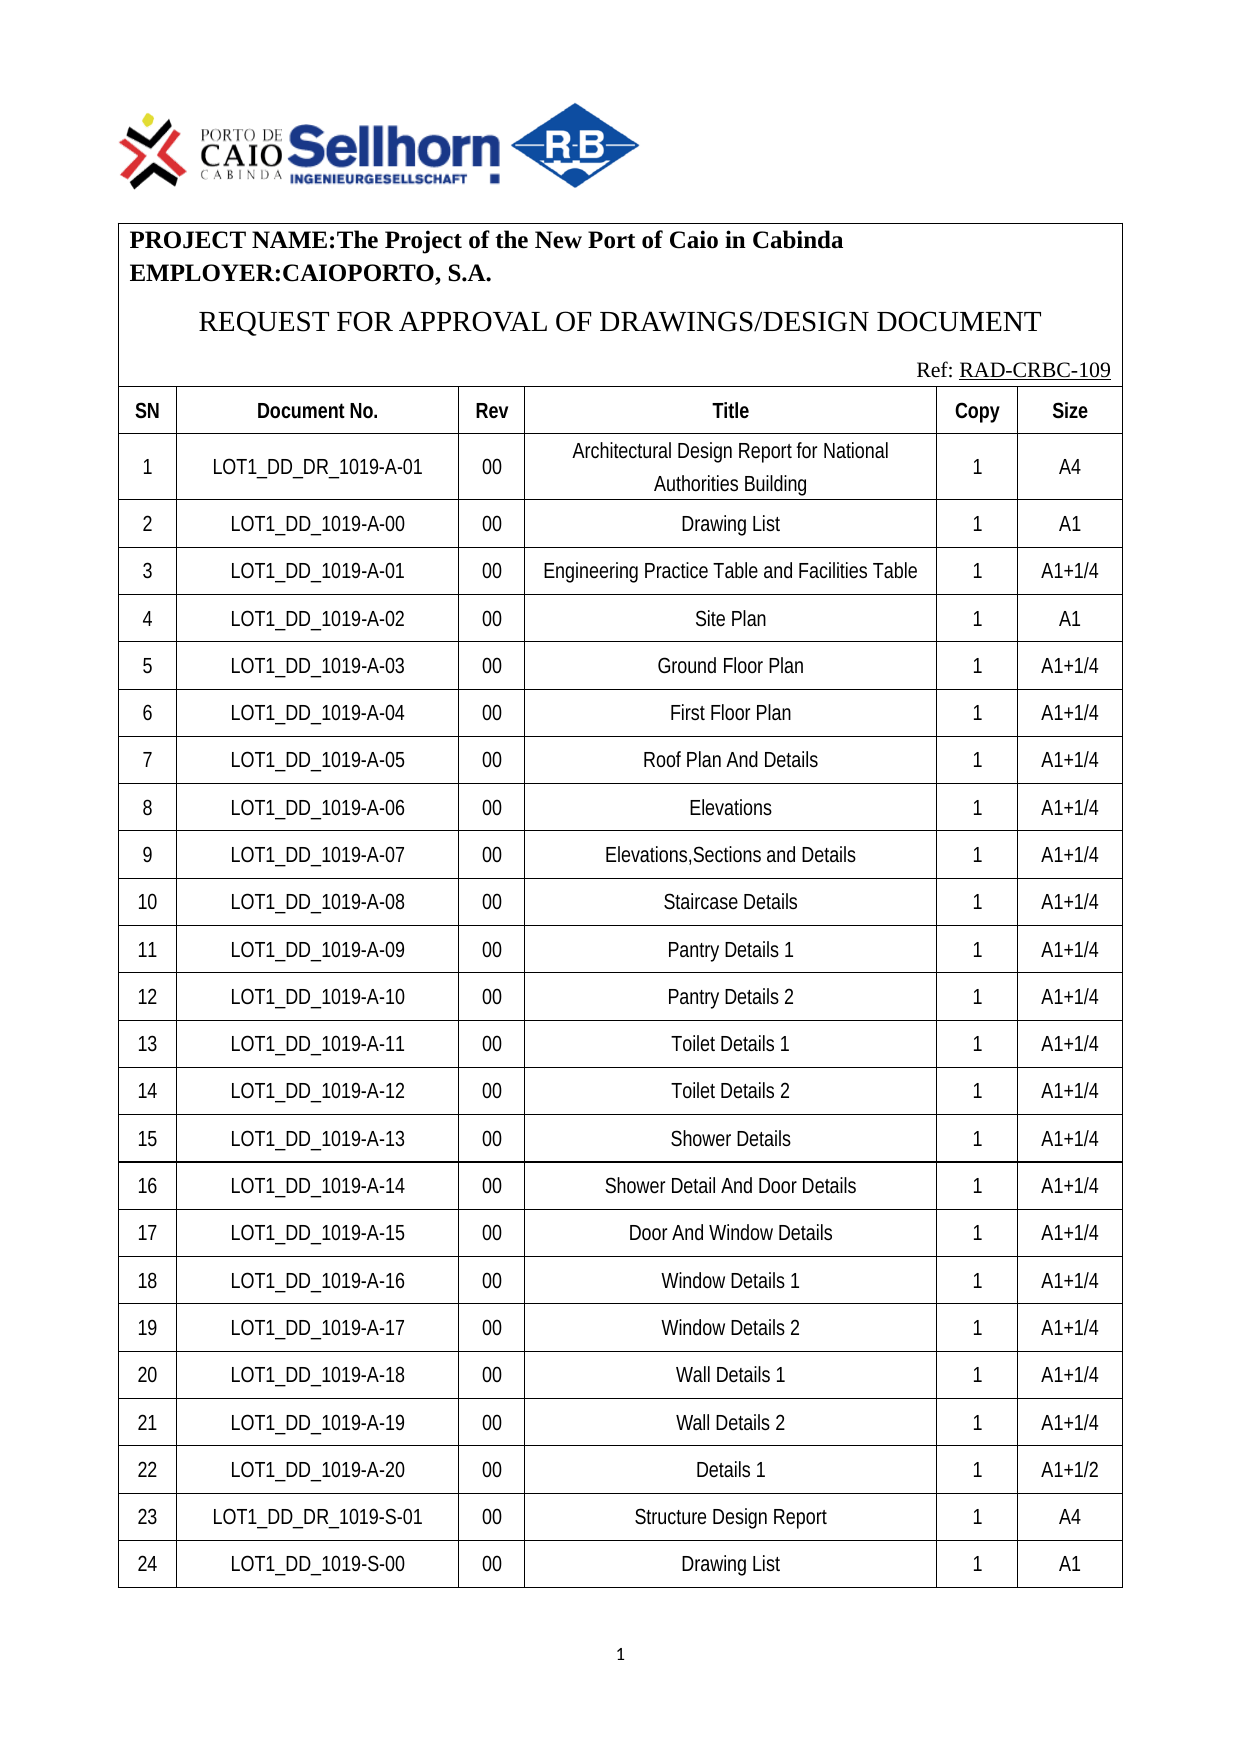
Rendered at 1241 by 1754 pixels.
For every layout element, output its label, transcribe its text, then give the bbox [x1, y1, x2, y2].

table_cell Wall Details 2 [525, 1399, 936, 1445]
table_cell 00 [459, 784, 524, 830]
table_cell LOT1_DD_1019-A-17 [177, 1304, 458, 1351]
table_cell 1 [937, 1494, 1017, 1540]
table_cell Rev [459, 387, 524, 433]
table_cell 00 [459, 879, 524, 925]
table_cell 1 [937, 784, 1017, 830]
table_cell A1+1/4 [1018, 973, 1122, 1019]
table_cell Shower Detail And Door Details [525, 1163, 936, 1209]
table_cell LOT1_DD_1019-A-18 [177, 1352, 458, 1398]
table_cell A1+1/4 [1018, 1115, 1122, 1161]
table_cell LOT1_DD_1019-A-09 [177, 926, 458, 972]
table_cell 00 [459, 973, 524, 1019]
table_cell 1 [119, 434, 176, 499]
table_cell 1 [937, 1399, 1017, 1445]
table_cell 00 [459, 690, 524, 736]
table_cell Architectural Design Report for National Authorities Building [525, 434, 936, 499]
table_cell 21 [119, 1399, 176, 1445]
table_cell 1 [937, 1541, 1017, 1587]
table_cell 2 [119, 500, 176, 547]
table_cell 00 [459, 642, 524, 688]
table_cell 6 [119, 690, 176, 736]
table_cell 00 [459, 1163, 524, 1209]
table_cell 1 [937, 1021, 1017, 1067]
table_cell 9 [119, 831, 176, 878]
table_cell Size [1018, 387, 1122, 433]
table_cell Pantry Details 2 [525, 973, 936, 1019]
table_cell 5 [119, 642, 176, 688]
table_cell 00 [459, 1304, 524, 1351]
table_cell 1 [937, 1446, 1017, 1492]
table_cell A1+1/4 [1018, 879, 1122, 925]
table_cell Roof Plan And Details [525, 737, 936, 783]
table_cell 1 [937, 1352, 1017, 1398]
table_cell 00 [459, 1115, 524, 1161]
table_cell Elevations,Sections and Details [525, 831, 936, 878]
table_cell LOT1_DD_1019-A-07 [177, 831, 458, 878]
table_cell Elevations [525, 784, 936, 830]
table_cell 10 [119, 879, 176, 925]
table_cell Document No. [177, 387, 458, 433]
table_cell A1 [1018, 1541, 1122, 1587]
table_cell A1+1/4 [1018, 831, 1122, 878]
table_cell 00 [459, 1257, 524, 1303]
table_cell 17 [119, 1210, 176, 1256]
table_cell 1 [937, 879, 1017, 925]
table_cell LOT1_DD_DR_1019-S-01 [177, 1494, 458, 1540]
table_cell A1+1/4 [1018, 737, 1122, 783]
table_cell 00 [459, 737, 524, 783]
table_header PROJECT NAME:The Project of the New Port of Caio in Cabinda EMPLOYER:CAIOPORTO, S.A. REQUEST FOR APPROVAL OF DRAWINGS/DESIGN DOCUMENT Ref: RAD-CRBC-109 [119, 224, 1122, 386]
table_cell 1 [937, 642, 1017, 688]
table_cell Shower Details [525, 1115, 936, 1161]
table_cell 00 [459, 1352, 524, 1398]
table_cell 00 [459, 548, 524, 594]
table_cell LOT1_DD_1019-A-00 [177, 500, 458, 547]
table_cell Pantry Details 1 [525, 926, 936, 972]
table_cell A1+1/2 [1018, 1446, 1122, 1492]
table_cell 1 [937, 973, 1017, 1019]
table_cell Engineering Practice Table and Facilities Table [525, 548, 936, 594]
table_cell A1+1/4 [1018, 1163, 1122, 1209]
table_cell A1+1/4 [1018, 1210, 1122, 1256]
table_cell A1+1/4 [1018, 1399, 1122, 1445]
table_cell A1 [1018, 595, 1122, 641]
table_cell 13 [119, 1021, 176, 1067]
table_cell 00 [459, 831, 524, 878]
table_cell LOT1_DD_1019-A-04 [177, 690, 458, 736]
table_cell 11 [119, 926, 176, 972]
table_cell A1+1/4 [1018, 1068, 1122, 1114]
table_cell A1+1/4 [1018, 1304, 1122, 1351]
table_cell 1 [937, 1210, 1017, 1256]
table_cell LOT1_DD_1019-A-15 [177, 1210, 458, 1256]
table_cell 00 [459, 434, 524, 499]
table_cell A4 [1018, 434, 1122, 499]
table_cell Site Plan [525, 595, 936, 641]
table_cell 18 [119, 1257, 176, 1303]
table_cell 1 [937, 595, 1017, 641]
table_cell 12 [119, 973, 176, 1019]
table_cell Door And Window Details [525, 1210, 936, 1256]
table_cell LOT1_DD_1019-A-02 [177, 595, 458, 641]
table_cell LOT1_DD_1019-A-03 [177, 642, 458, 688]
picture [118, 100, 645, 190]
table_cell 00 [459, 1494, 524, 1540]
table_cell Window Details 1 [525, 1257, 936, 1303]
table_cell Drawing List [525, 500, 936, 547]
table_cell 1 [937, 1115, 1017, 1161]
table_cell Structure Design Report [525, 1494, 936, 1540]
table_cell A1+1/4 [1018, 784, 1122, 830]
table_cell 1 [937, 737, 1017, 783]
table_cell LOT1_DD_1019-A-01 [177, 548, 458, 594]
table_cell 15 [119, 1115, 176, 1161]
table_cell Details 1 [525, 1446, 936, 1492]
table_cell 20 [119, 1352, 176, 1398]
table_cell 00 [459, 926, 524, 972]
table_cell 00 [459, 1068, 524, 1114]
table_cell Toilet Details 1 [525, 1021, 936, 1067]
table_cell 3 [119, 548, 176, 594]
table_cell LOT1_DD_1019-A-11 [177, 1021, 458, 1067]
table_cell A1+1/4 [1018, 548, 1122, 594]
table_cell LOT1_DD_1019-A-20 [177, 1446, 458, 1492]
table_cell First Floor Plan [525, 690, 936, 736]
table_cell 1 [937, 1304, 1017, 1351]
table_cell 1 [937, 1163, 1017, 1209]
table_cell SN [119, 387, 176, 433]
table_cell LOT1_DD_1019-A-14 [177, 1163, 458, 1209]
table_cell LOT1_DD_1019-S-00 [177, 1541, 458, 1587]
table_cell A1+1/4 [1018, 1021, 1122, 1067]
table_cell 7 [119, 737, 176, 783]
table_cell A1+1/4 [1018, 1352, 1122, 1398]
table_cell 00 [459, 1021, 524, 1067]
table_cell A4 [1018, 1494, 1122, 1540]
table_cell 4 [119, 595, 176, 641]
table_cell 8 [119, 784, 176, 830]
table_cell LOT1_DD_1019-A-19 [177, 1399, 458, 1445]
table_cell 00 [459, 595, 524, 641]
table_cell LOT1_DD_1019-A-10 [177, 973, 458, 1019]
table_cell Drawing List [525, 1541, 936, 1587]
table_cell 1 [937, 548, 1017, 594]
table_cell 24 [119, 1541, 176, 1587]
table_cell 1 [937, 434, 1017, 499]
table_cell 23 [119, 1494, 176, 1540]
table_cell 00 [459, 1399, 524, 1445]
table_cell LOT1_DD_1019-A-16 [177, 1257, 458, 1303]
table_cell Title [525, 387, 936, 433]
table_cell A1+1/4 [1018, 1257, 1122, 1303]
table_cell 00 [459, 1446, 524, 1492]
table_cell A1+1/4 [1018, 690, 1122, 736]
table_cell A1 [1018, 500, 1122, 547]
table_cell LOT1_DD_1019-A-12 [177, 1068, 458, 1114]
table_cell Wall Details 1 [525, 1352, 936, 1398]
table_cell 00 [459, 1541, 524, 1587]
table_cell LOT1_DD_1019-A-05 [177, 737, 458, 783]
table_cell Toilet Details 2 [525, 1068, 936, 1114]
table_cell 14 [119, 1068, 176, 1114]
table_cell 1 [937, 1257, 1017, 1303]
table_cell 1 [937, 690, 1017, 736]
table_cell Ground Floor Plan [525, 642, 936, 688]
table_cell Window Details 2 [525, 1304, 936, 1351]
table_cell 22 [119, 1446, 176, 1492]
table_cell Staircase Details [525, 879, 936, 925]
table_cell LOT1_DD_DR_1019-A-01 [177, 434, 458, 499]
table_cell LOT1_DD_1019-A-13 [177, 1115, 458, 1161]
table_cell LOT1_DD_1019-A-06 [177, 784, 458, 830]
table_cell 1 [937, 500, 1017, 547]
table_cell A1+1/4 [1018, 926, 1122, 972]
table_cell A1+1/4 [1018, 642, 1122, 688]
table_cell 16 [119, 1163, 176, 1209]
table_cell 00 [459, 500, 524, 547]
table_cell LOT1_DD_1019-A-08 [177, 879, 458, 925]
table_cell 1 [937, 831, 1017, 878]
table_cell 1 [937, 1068, 1017, 1114]
table_cell 1 [937, 926, 1017, 972]
table_cell Copy [937, 387, 1017, 433]
table_cell 19 [119, 1304, 176, 1351]
table_cell 00 [459, 1210, 524, 1256]
